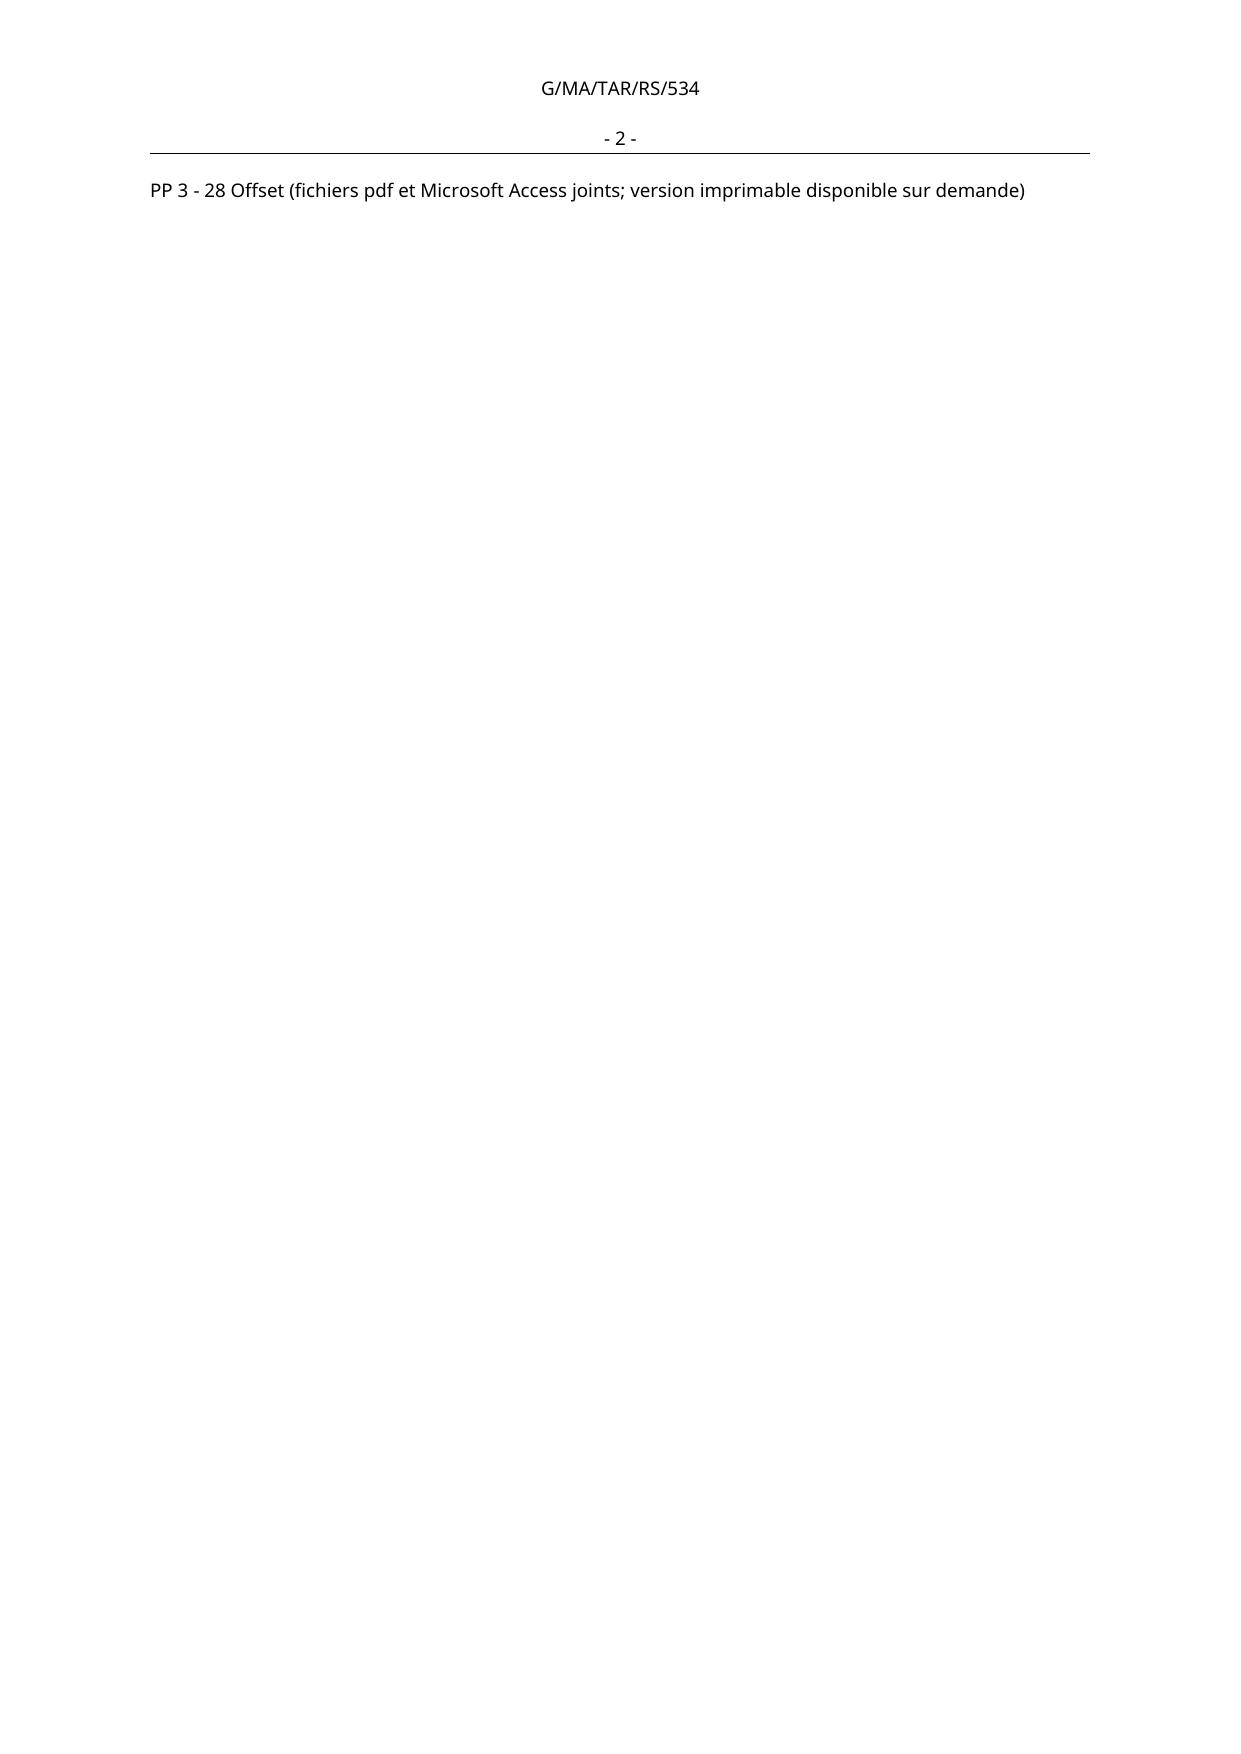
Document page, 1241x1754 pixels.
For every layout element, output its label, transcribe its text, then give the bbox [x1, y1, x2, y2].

text PP 3 - 28 Offset (fichiers pdf et Microsoft Access joints; version imprimable disponible sur demande) [150, 177, 1090, 203]
